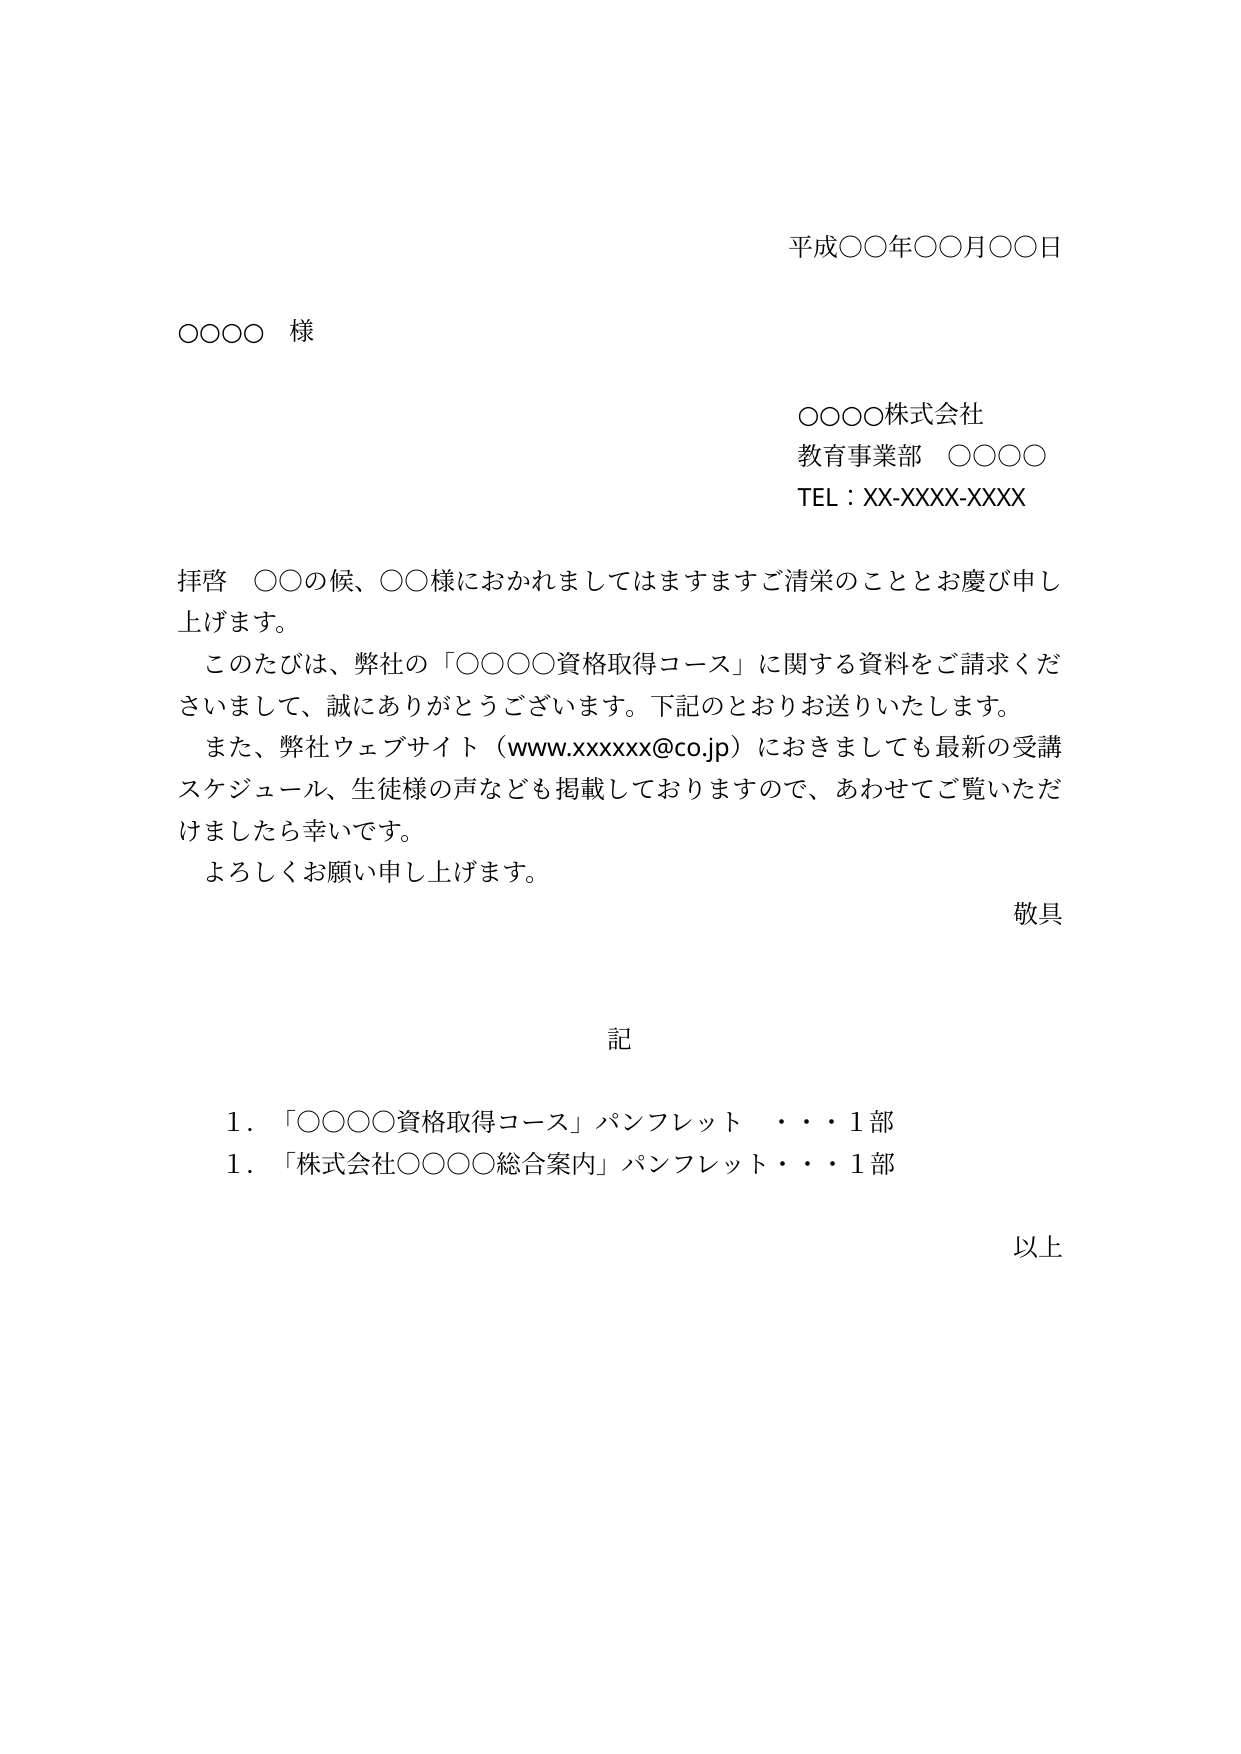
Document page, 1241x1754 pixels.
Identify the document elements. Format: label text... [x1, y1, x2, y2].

text 以上 [177, 1225, 1063, 1267]
text このたびは、弊社の「○○○○資格取得コース」に関する資料をご請求くださいまして、誠にありがとうございます。下記のとおりお送りいたします。 [177, 642, 1063, 725]
text 平成○○年○○月○○日 [177, 225, 1063, 267]
text ○○○○株式会社 [797, 392, 1063, 433]
text 敬具 [177, 892, 1063, 933]
text ○○○○ 様 [177, 308, 1063, 350]
subtitle 記 [177, 1017, 1063, 1058]
text TEL：XX-XXXX-XXXX [797, 475, 1063, 517]
text １．「株式会社○○○○総合案内」パンフレット・・・１部 [221, 1142, 1063, 1183]
text 教育事業部 ○○○○ [797, 433, 1063, 475]
text １．「○○○○資格取得コース」パンフレット ・・・１部 [221, 1100, 1063, 1142]
text よろしくお願い申し上げます。 [177, 850, 1063, 892]
text また、弊社ウェブサイト（www.xxxxxx@co.jp）におきましても最新の受講スケジュール、生徒様の声なども掲載しておりますので、あわせてご覧いただけましたら幸いです。 [177, 725, 1063, 850]
text 拝啓 ○○の候、○○様におかれましてはますますご清栄のこととお慶び申し上げます。 [177, 558, 1063, 642]
